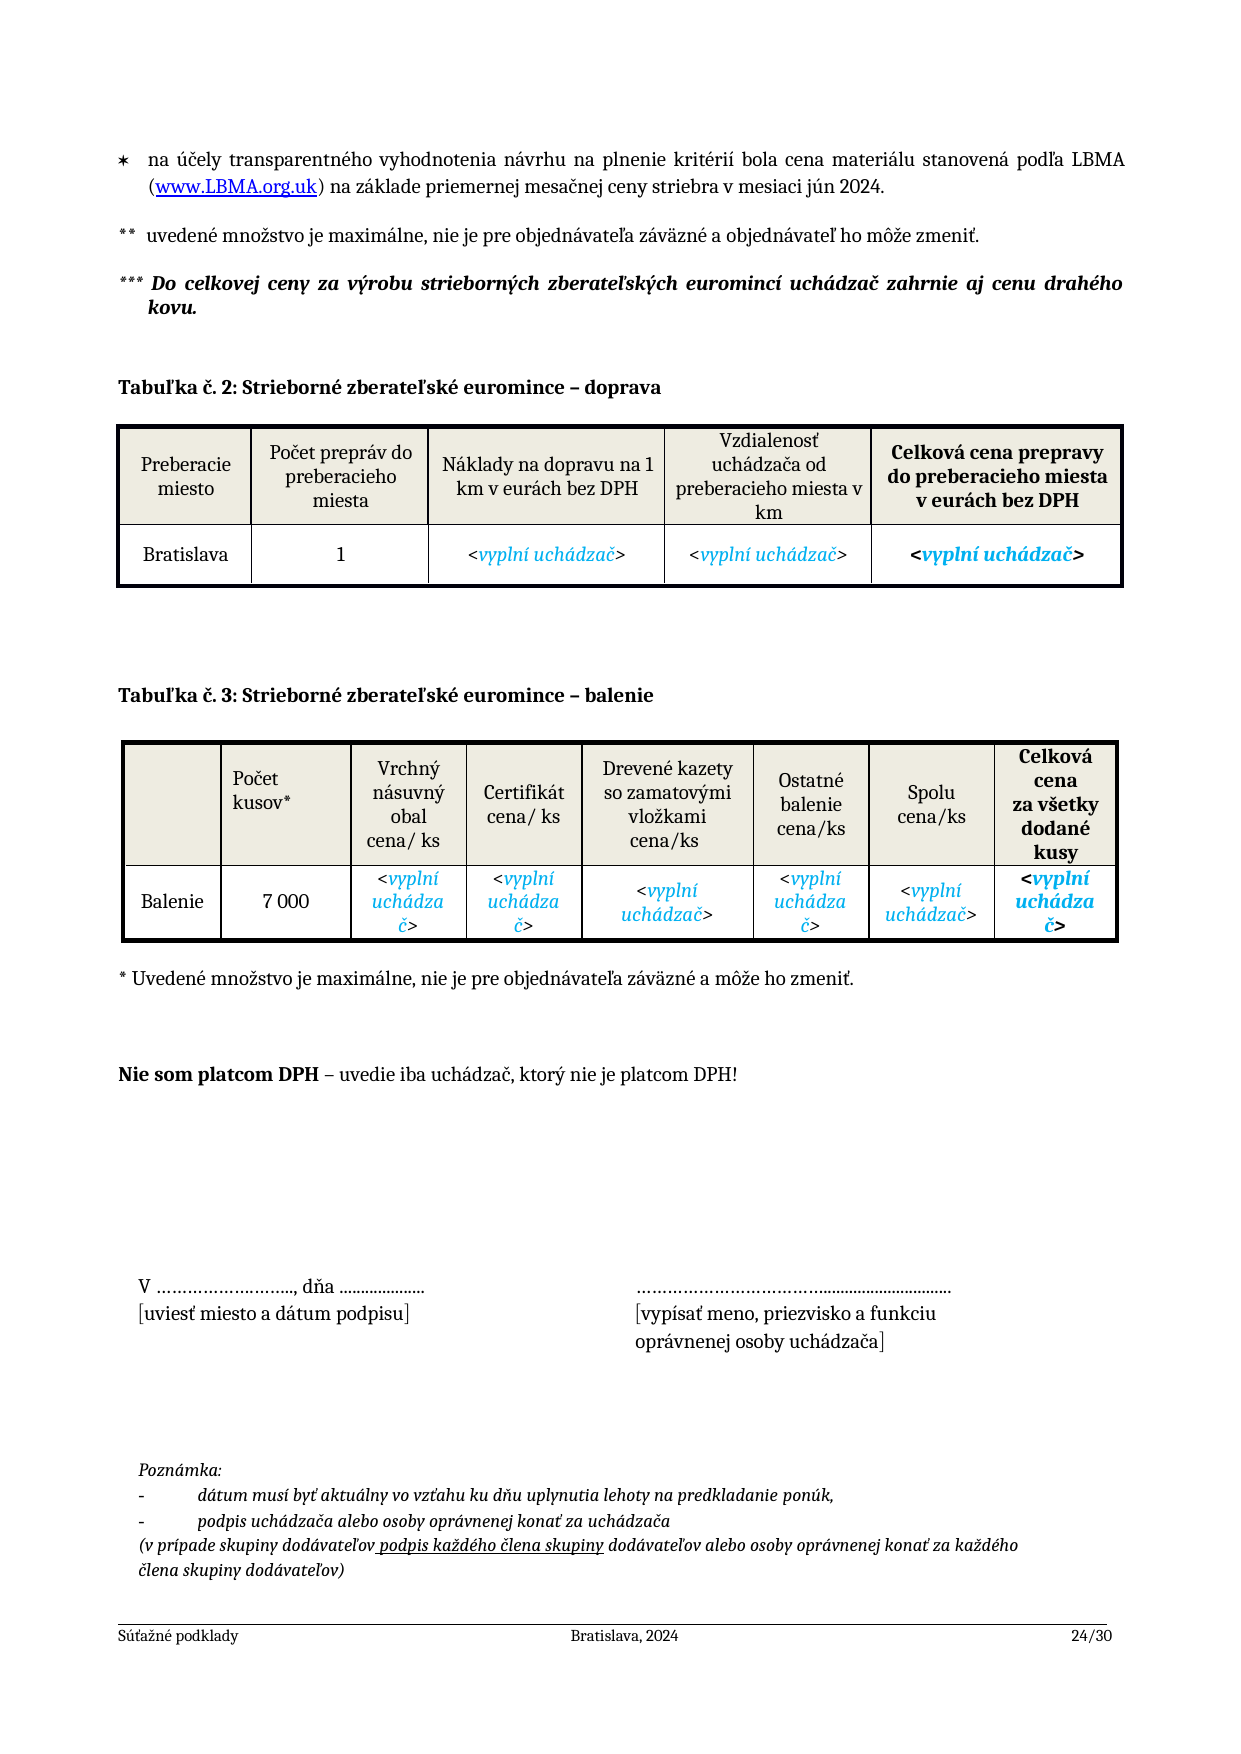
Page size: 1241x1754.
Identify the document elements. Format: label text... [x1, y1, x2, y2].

text oprávnenej osoby uchádzača [581, 1330, 1122, 1354]
table_header Celková cena prepravy do preberacieho miesta v eurách bez DPH [872, 429, 1120, 524]
table_header Vzdialenosť uchádzača od preberacieho miesta v km [665, 429, 870, 524]
text Poznámka: [138, 1459, 1122, 1481]
table_header Počet kusov* [222, 745, 350, 865]
text (v prípade skupiny dodávateľov podpis každého člena skupiny dodávateľov alebo osoby oprávnenej konať za každého člena skupiny dodávateľov) [138, 1535, 1065, 1581]
list podpis uchádzača alebo osoby oprávnenej konať za uchádzača [138, 1509, 1122, 1532]
table_cell <vyplní uchádzač> [872, 525, 1120, 583]
table_cell <vyplní uchádzač> [429, 525, 664, 583]
table_cell 1 [252, 525, 428, 583]
table_header Celková cena za všetky dodané kusy [995, 745, 1115, 865]
list na účely transparentného vyhodnotenia návrhu na plnenie kritérií bola cena materiálu stanovená podľa LBMA (www.LBMA.org.uk) na základe priemernej mesačnej ceny striebra v mesiaci jún 2024. [118, 148, 1127, 199]
table_header Počet prepráv do preberacieho miesta [252, 429, 427, 524]
table_header Certifikát cena/ ks [467, 745, 581, 865]
text Tabuľka č. 2: Strieborné zberateľské euromince – doprava [118, 376, 1122, 400]
table_cell <vyplní uchádzač> [583, 866, 753, 938]
text Nie som platcom DPH – uvedie iba uchádzač, ktorý nie je platcom DPH! [118, 1063, 1122, 1087]
table_header Vrchný násuvný obal cena/ ks [352, 745, 466, 865]
table_header Preberacie miesto [120, 429, 250, 524]
text uviesť miesto a dátum podpisu vypísať meno, priezvisko a funkciu [138, 1302, 1122, 1326]
text V ……………….…….., dňa .................... ……………………………….............................. [138, 1274, 1122, 1298]
table_cell <vyplní uchádzač> [995, 866, 1115, 938]
text *** Do celkovej ceny za výrobu strieborných zberateľských euromincí uchádzač zahrnie aj cenu drahého kovu. [118, 271, 1127, 319]
table_header [125, 745, 220, 865]
table_cell Balenie [125, 866, 220, 938]
text ** uvedené množstvo je maximálne, nie je pre objednávateľa záväzné a objednávateľ ho môže zmeniť. [118, 223, 1127, 247]
table_header Spolu cena/ks [870, 745, 994, 865]
table_cell <vyplní uchádzač> [754, 866, 868, 938]
table_header Náklady na dopravu na 1 km v eurách bez DPH [429, 429, 664, 524]
list dátum musí byť aktuálny vo vzťahu ku dňu uplynutia lehoty na predkladanie ponúk, [138, 1484, 1122, 1506]
table_header Drevené kazety so zamatovými vložkami cena/ks [583, 745, 753, 865]
table_cell <vyplní uchádzač> [352, 866, 466, 938]
table_cell Bratislava [120, 525, 251, 583]
table_cell <vyplní uchádzač> [870, 866, 994, 938]
table_cell <vyplní uchádzač> [665, 525, 871, 583]
table_cell 7 000 [222, 866, 350, 938]
table_cell <vyplní uchádzač> [467, 866, 581, 938]
text * Uvedené množstvo je maximálne, nie je pre objednávateľa záväzné a môže ho zmeniť. [118, 967, 1122, 991]
text Tabuľka č. 3: Strieborné zberateľské euromince – balenie [118, 684, 1122, 708]
table_header Ostatné balenie cena/ks [754, 745, 868, 865]
